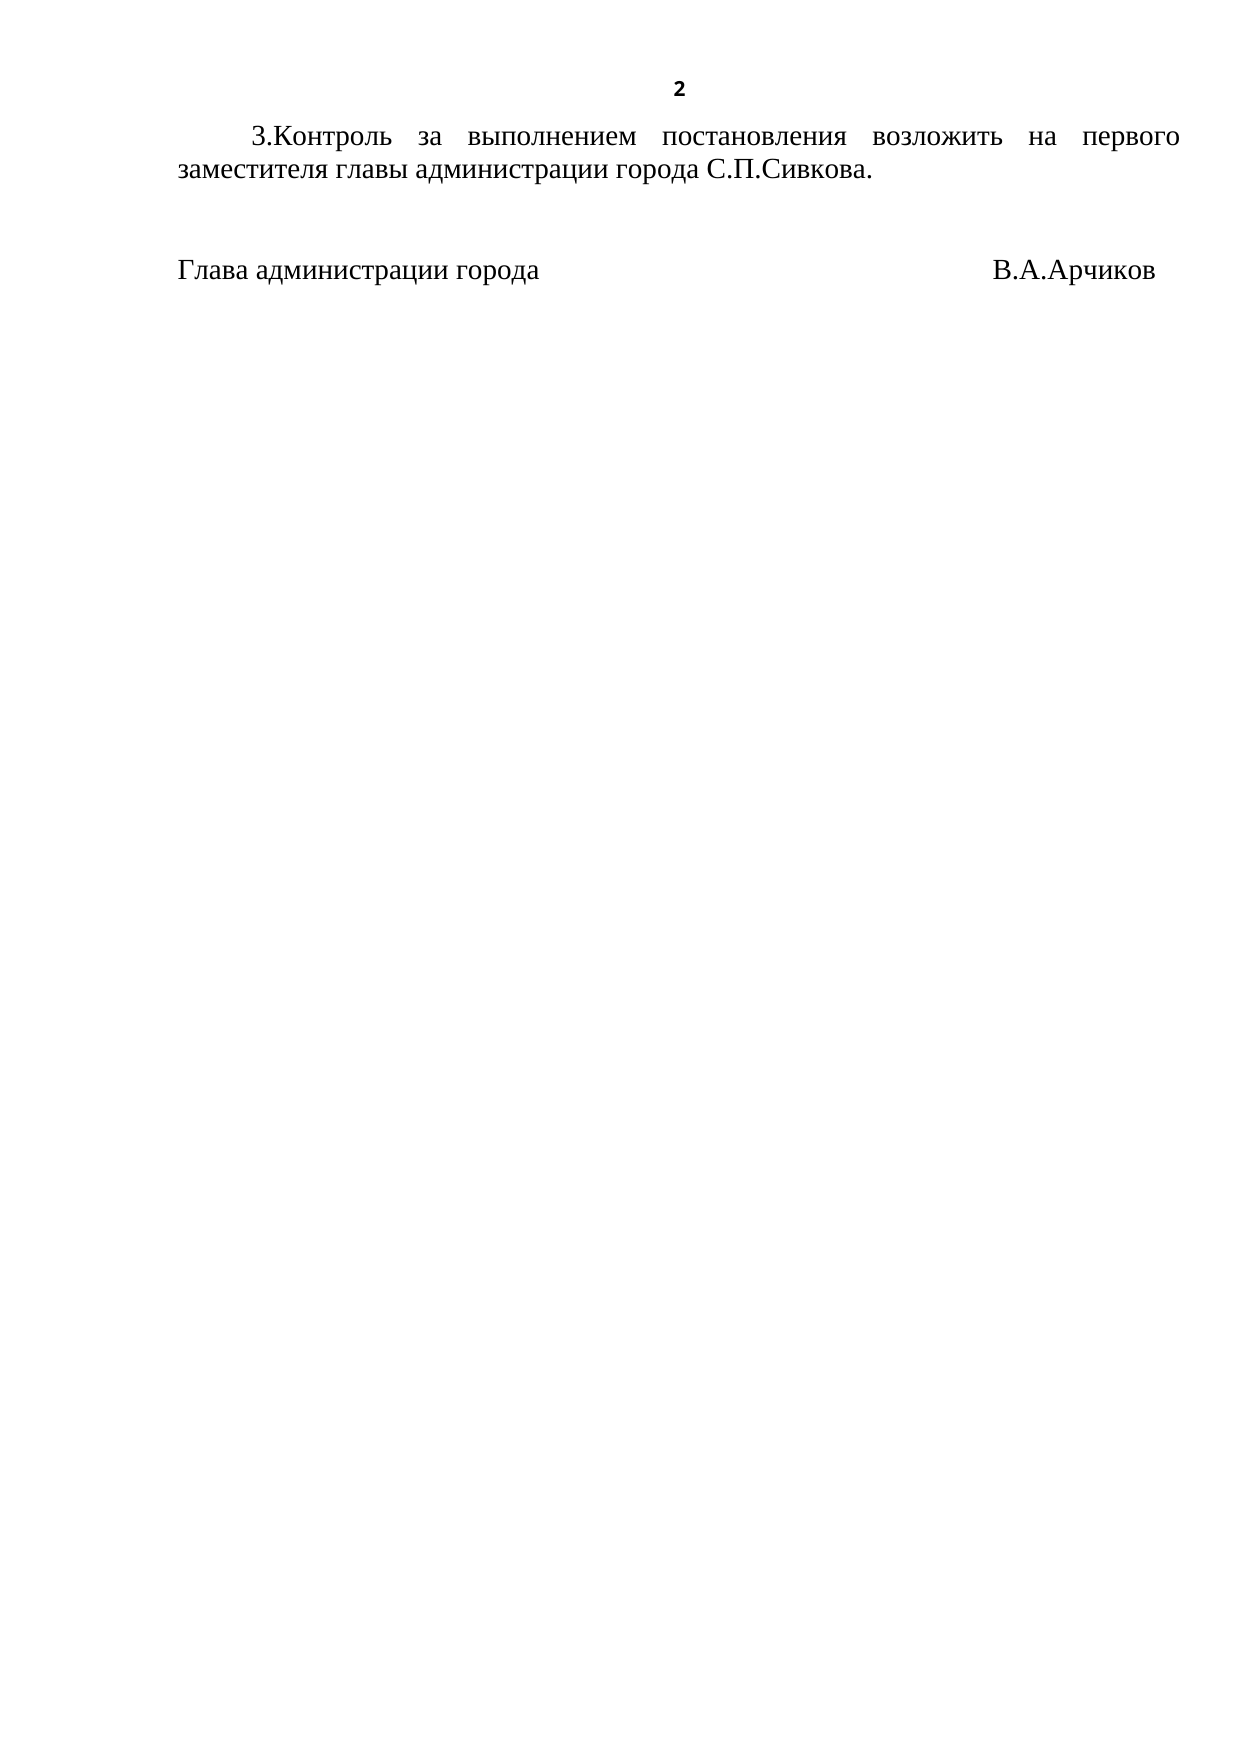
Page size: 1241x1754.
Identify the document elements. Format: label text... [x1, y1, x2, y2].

text Глава администрации города В.А.Арчиков [177, 252, 1181, 286]
text 3.Контроль за выполнением постановления возложить на первого заместителя главы администрации города С.П.Сивкова. [177, 118, 1181, 185]
